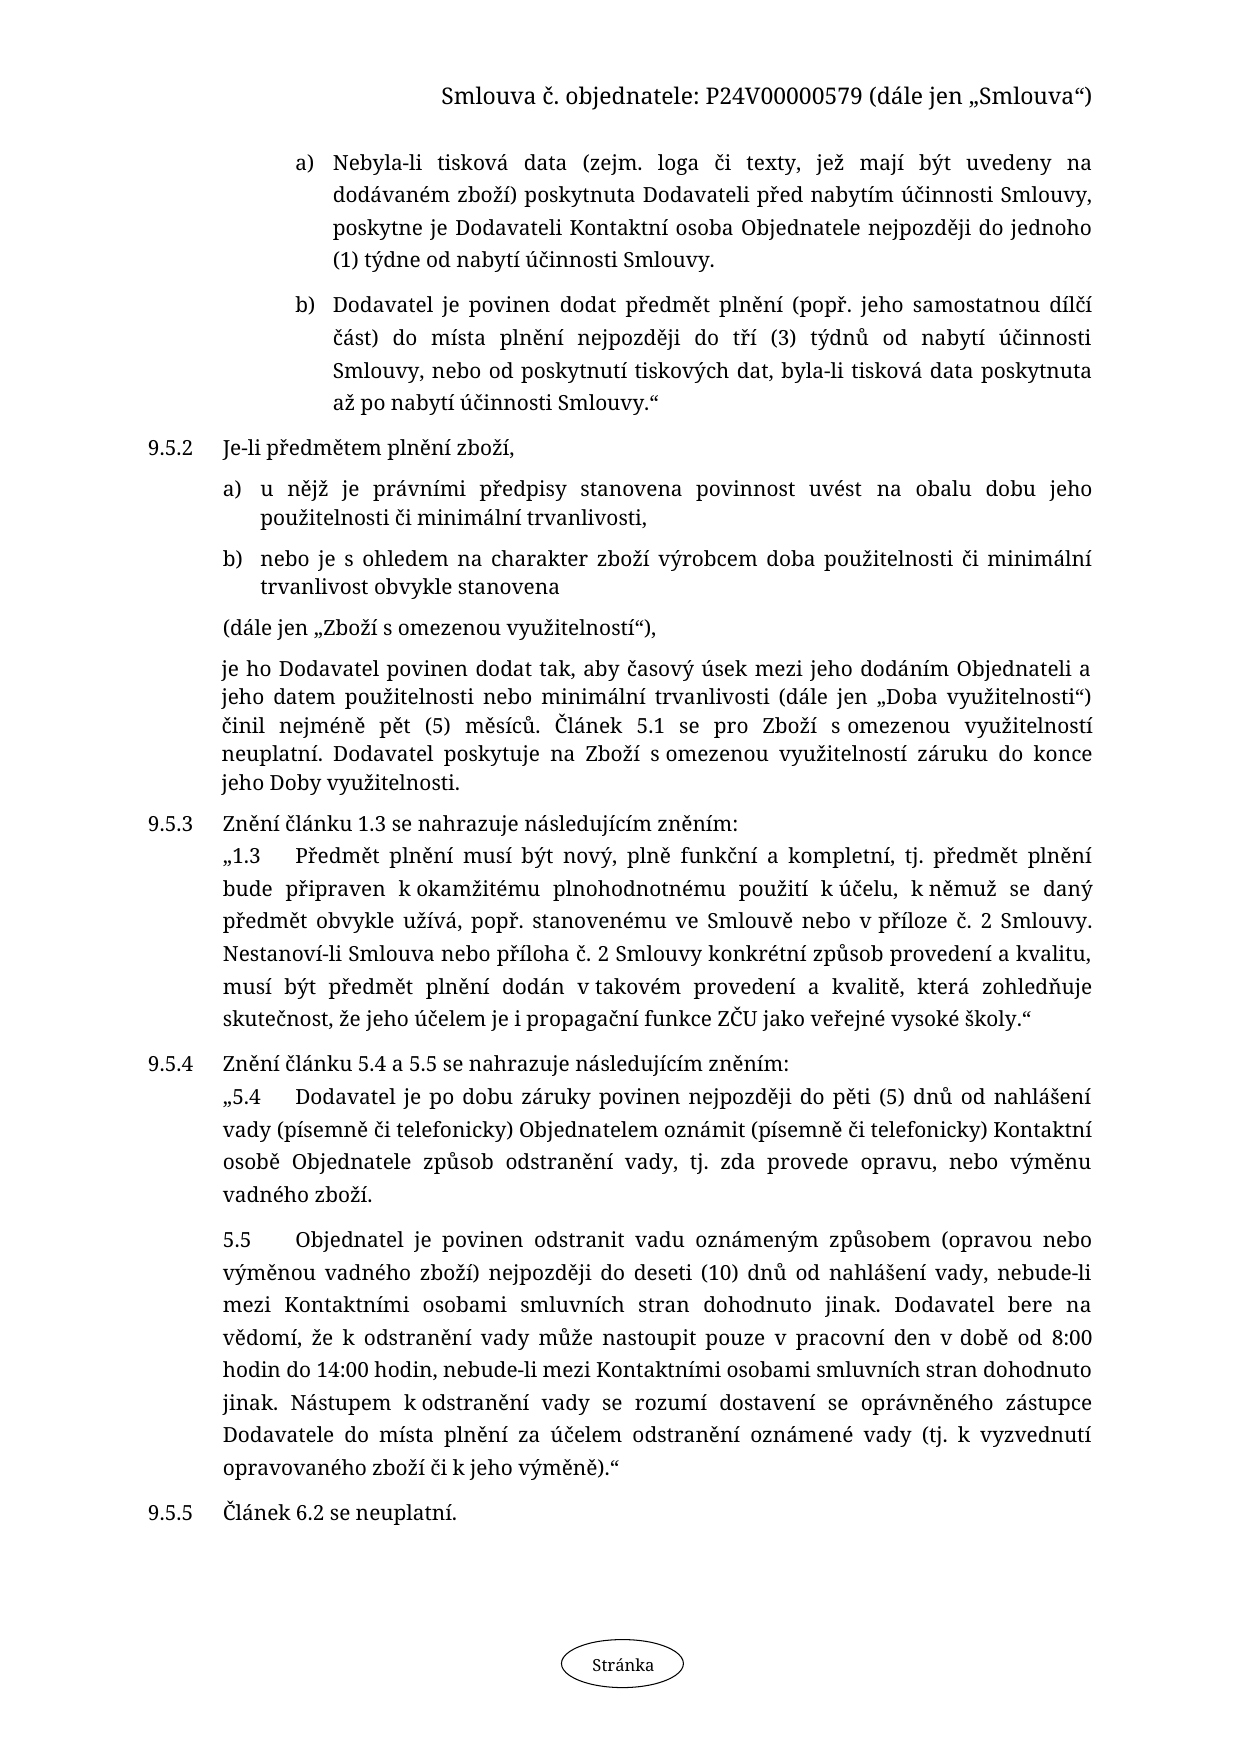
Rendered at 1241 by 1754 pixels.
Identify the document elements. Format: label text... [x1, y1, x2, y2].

list „5.4 Dodavatel je po dobu záruky povinen nejpozději do pěti (5) dnů od nahlášení vady (písemně či telefonicky) Objednatelem oznámit (písemně či telefonicky) Kontaktní osobě Objednatele způsob odstranění vady, tj. zda provede opravu, nebo výměnu vadného zboží. [223, 1082, 1093, 1208]
list Je-li předmětem plnění zboží, [148, 433, 1093, 462]
list Dodavatel je povinen dodat předmět plnění (popř. jeho samostatnou dílčí část) do místa plnění nejpozději do tří (3) týdnů od nabytí účinnosti Smlouvy, nebo od poskytnutí tiskových dat, byla-li tisková data poskytnuta až po nabytí účinnosti Smlouvy.“ [295, 291, 1093, 417]
text je ho Dodavatel povinen dodat tak, aby časový úsek mezi jeho dodáním Objednateli a jeho datem použitelnosti nebo minimální trvanlivosti (dále jen „Doba využitelnosti“) činil nejméně pět (5) měsíců. Článek 5.1 se pro Zboží s omezenou využitelností neuplatní. Dodavatel poskytuje na Zboží s omezenou využitelností záruku do konce jeho Doby využitelnosti. [221, 654, 1093, 796]
list Článek 6.2 se neuplatní. [148, 1498, 1093, 1527]
list Znění článku 5.4 a 5.5 se nahrazuje následujícím zněním: [148, 1049, 1093, 1078]
list Znění článku 1.3 se nahrazuje následujícím zněním: [148, 809, 1093, 837]
list „1.3 Předmět plnění musí být nový, plně funkční a kompletní, tj. předmět plnění bude připraven k okamžitému plnohodnotnému použití k účelu, k němuž se daný předmět obvykle užívá, popř. stanovenému ve Smlouvě nebo v příloze č. 2 Smlouvy. Nestanoví-li Smlouva nebo příloha č. 2 Smlouvy konkrétní způsob provedení a kvalitu, musí být předmět plnění dodán v takovém provedení a kvalitě, která zohledňuje skutečnost, že jeho účelem je i propagační funkce ZČU jako veřejné vysoké školy.“ [223, 841, 1093, 1033]
text (dále jen „Zboží s omezenou využitelností“), [223, 613, 1093, 642]
list u nějž je právními předpisy stanovena povinnost uvést na obalu dobu jeho použitelnosti či minimální trvanlivosti, [223, 474, 1093, 531]
list 5.5 Objednatel je povinen odstranit vadu oznámeným způsobem (opravou nebo výměnou vadného zboží) nejpozději do deseti (10) dnů od nahlášení vady, nebude-li mezi Kontaktními osobami smluvních stran dohodnuto jinak. Dodavatel bere na vědomí, že k odstranění vady může nastoupit pouze v pracovní den v době od 8:00 hodin do 14:00 hodin, nebude-li mezi Kontaktními osobami smluvních stran dohodnuto jinak. Nástupem k odstranění vady se rozumí dostavení se oprávněného zástupce Dodavatele do místa plnění za účelem odstranění oznámené vady (tj. k vyzvednutí opravovaného zboží či k jeho výměně).“ [223, 1225, 1093, 1482]
list Nebyla-li tisková data (zejm. loga či texty, jež mají být uvedeny na dodávaném zboží) poskytnuta Dodavateli před nabytím účinnosti Smlouvy, poskytne je Dodavateli Kontaktní osoba Objednatele nejpozději do jednoho (1) týdne od nabytí účinnosti Smlouvy. [295, 148, 1093, 274]
list nebo je s ohledem na charakter zboží výrobcem doba použitelnosti či minimální trvanlivost obvykle stanovena [223, 544, 1093, 601]
